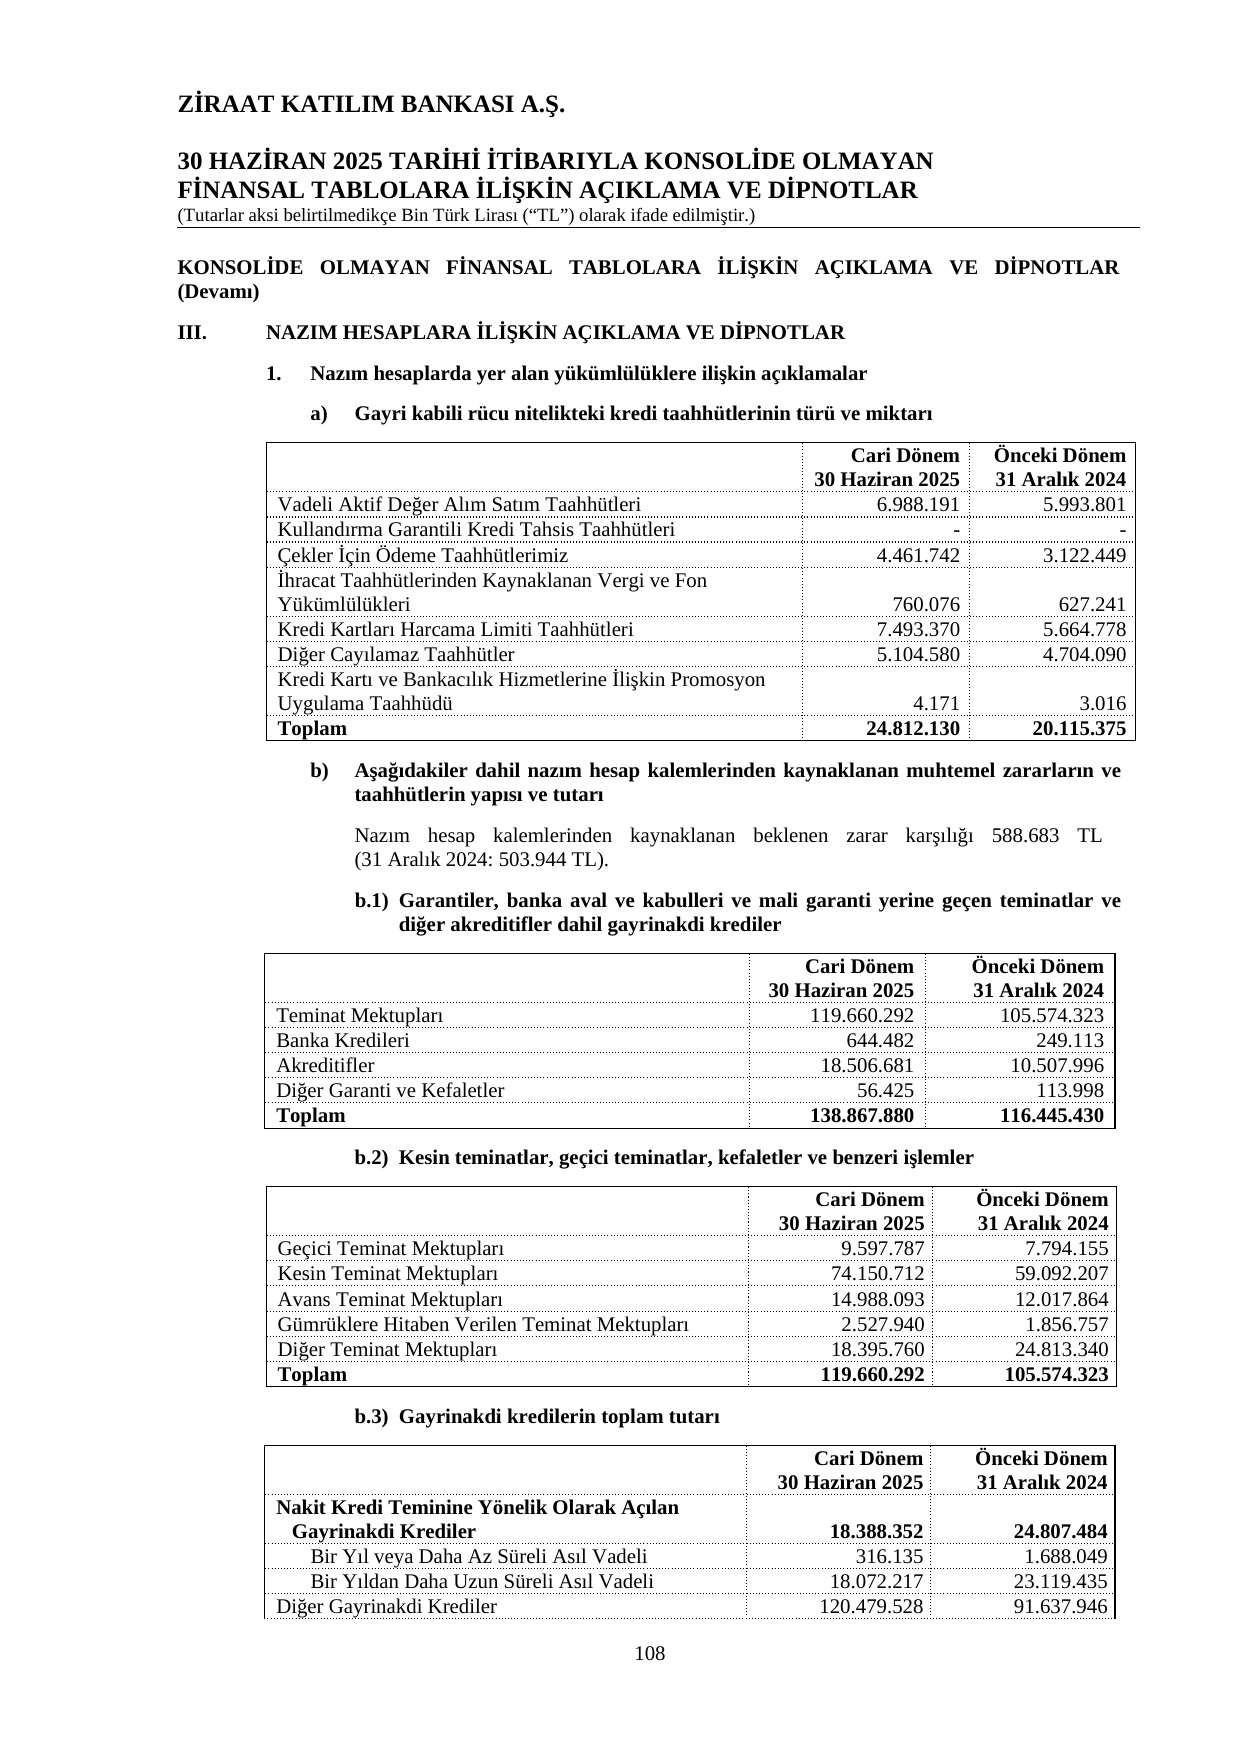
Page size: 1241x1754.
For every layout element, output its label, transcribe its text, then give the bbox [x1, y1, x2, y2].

text b.2) Kesin teminatlar, geçici teminatlar, kefaletler ve benzeri işlemler [354, 1145, 1122, 1169]
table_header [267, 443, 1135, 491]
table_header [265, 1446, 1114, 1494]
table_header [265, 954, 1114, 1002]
text III. NAZIM HESAPLARA İLİŞKİN AÇIKLAMA VE DİPNOTLAR [177, 319, 1122, 344]
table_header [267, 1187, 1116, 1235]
text Nazım hesap kalemlerinden kaynaklanan beklenen zarar karşılığı 588.683 TL (31 Aralık 2024: 503.944 TL). [354, 823, 1122, 871]
text 1. Nazım hesaplarda yer alan yükümlülüklere ilişkin açıklamalar [266, 360, 1122, 384]
text b) Aşağıdakiler dahil nazım hesap kalemlerinden kaynaklanan muhtemel zararların ve taahhütlerin yapısı ve tutarı [310, 758, 1122, 806]
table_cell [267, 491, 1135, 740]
text b.3) Gayrinakdi kredilerin toplam tutarı [354, 1404, 1122, 1428]
text a) Gayri kabili rücu nitelikteki kredi taahhütlerinin türü ve miktarı [310, 401, 1122, 425]
text b.1) Garantiler, banka aval ve kabulleri ve mali garanti yerine geçen teminatlar ve diğer akreditifler dahil gayrinakdi krediler [354, 888, 1122, 936]
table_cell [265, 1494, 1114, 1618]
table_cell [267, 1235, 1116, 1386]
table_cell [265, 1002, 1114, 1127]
list KONSOLİDE OLMAYAN FİNANSAL TABLOLARA İLİŞKİN AÇIKLAMA VE DİPNOTLAR (Devamı) [177, 255, 1120, 303]
